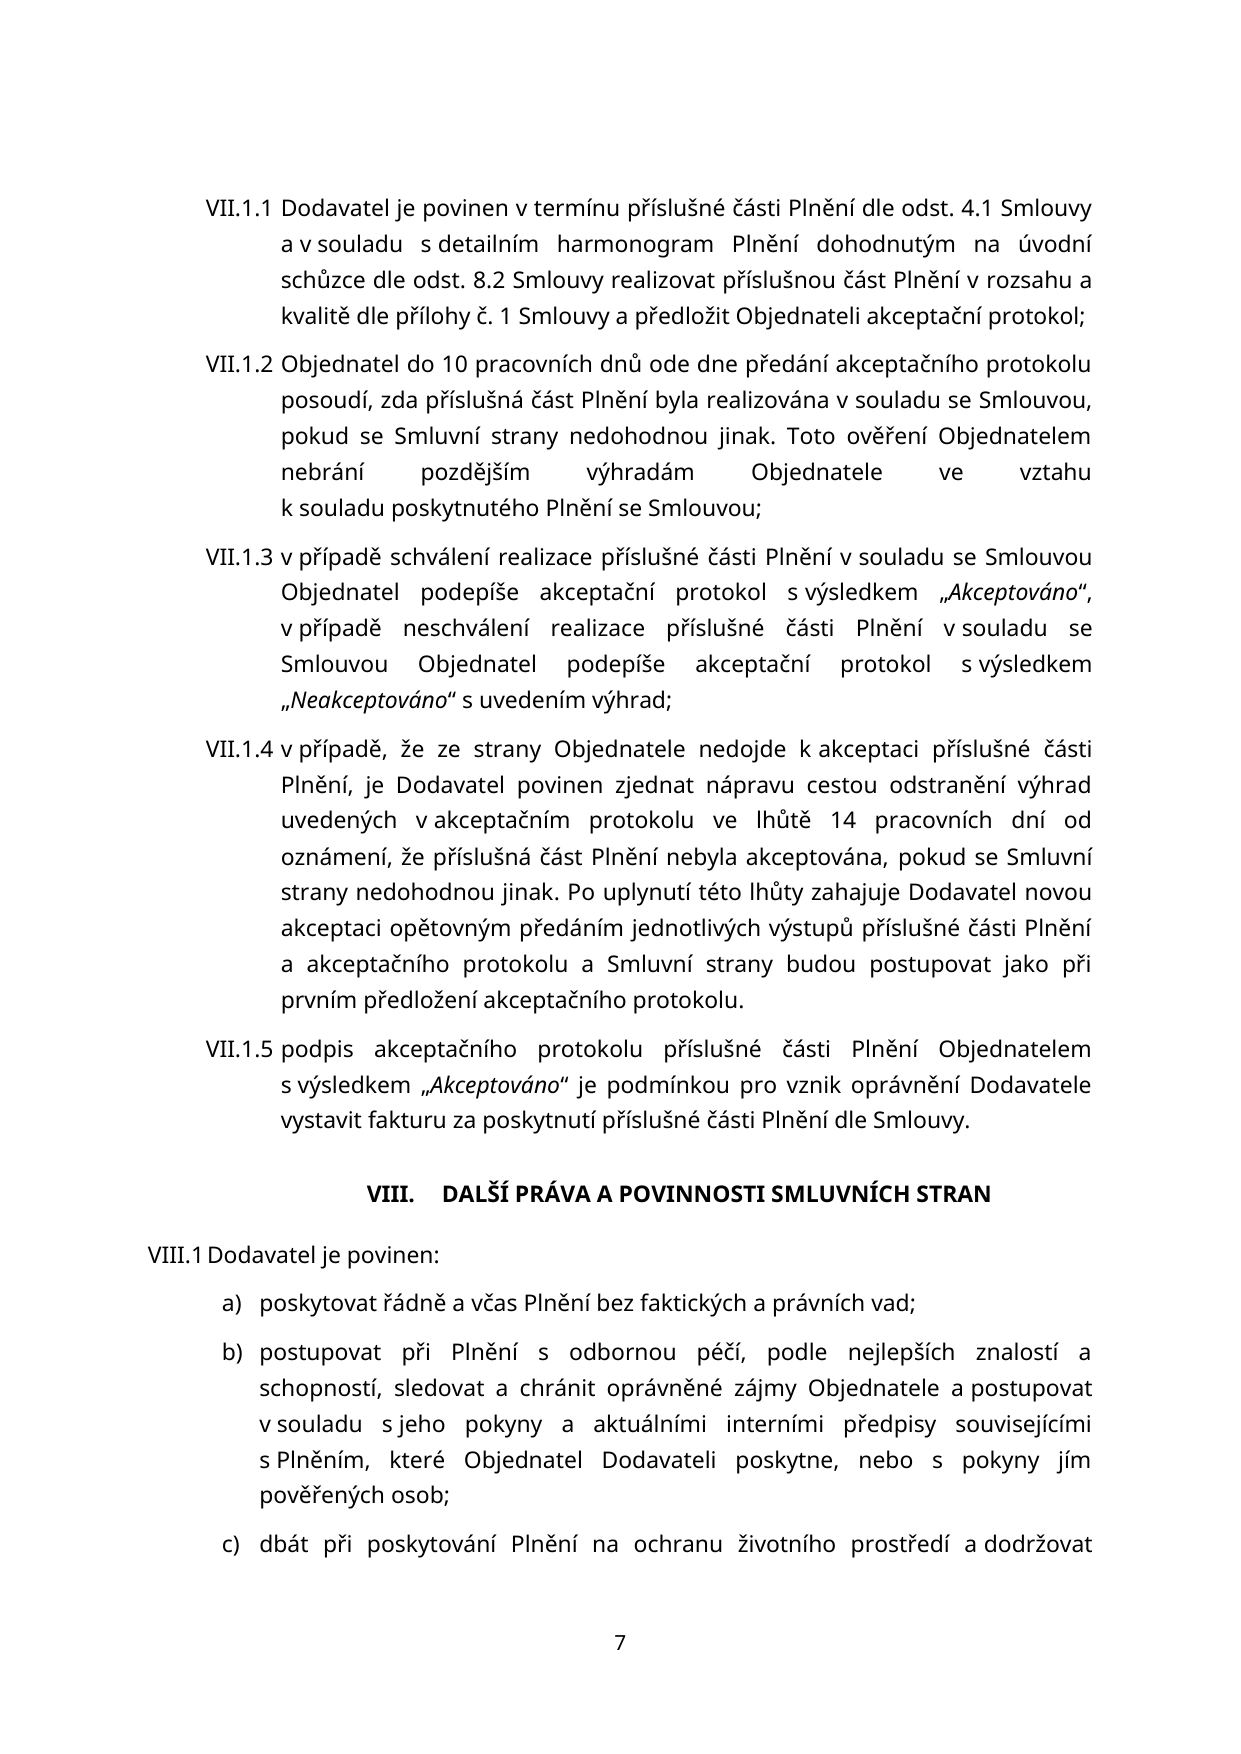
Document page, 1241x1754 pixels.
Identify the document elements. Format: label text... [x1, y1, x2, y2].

list postupovat při Plnění s odbornou péčí, podle nejlepších znalostí a schopností, sledovat a chránit oprávněné zájmy Objednatele a postupovat v souladu s jeho pokyny a aktuálními interními předpisy souvisejícími s Plněním, které Objednatel Dodavateli poskytne, nebo s pokyny jím pověřených osob; [222, 1336, 1092, 1511]
list Dodavatel je povinen: [148, 1239, 1092, 1270]
subtitle DALŠÍ PRÁVA A POVINNOSTI SMLUVNÍCH STRAN [266, 1178, 1092, 1209]
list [222, 1528, 1092, 1559]
list Dodavatel je povinen v termínu příslušné části Plnění dle odst. 4.1 Smlouvy a v souladu s detailním harmonogram Plnění dohodnutým na úvodní schůzce dle odst. 8.2 Smlouvy realizovat příslušnou část Plnění v rozsahu a kvalitě dle přílohy č. 1 Smlouvy a předložit Objednateli akceptační protokol; [206, 192, 1092, 331]
list v případě schválení realizace příslušné části Plnění v souladu se Smlouvou Objednatel podepíše akceptační protokol s výsledkem „Akceptováno“, v případě neschválení realizace příslušné části Plnění v souladu se Smlouvou Objednatel podepíše akceptační protokol s výsledkem „Neakceptováno“ s uvedením výhrad; [206, 540, 1092, 715]
list Objednatel do 10 pracovních dnů ode dne předání akceptačního protokolu posoudí, zda příslušná část Plnění byla realizována v souladu se Smlouvou, pokud se Smluvní strany nedohodnou jinak. Toto ověření Objednatelem nebrání pozdějším výhradám Objednatele ve vztahu k souladu poskytnutého Plnění se Smlouvou; [206, 348, 1092, 523]
list v případě, že ze strany Objednatele nedojde k akceptaci příslušné části Plnění, je Dodavatel povinen zjednat nápravu cestou odstranění výhrad uvedených v akceptačním protokolu ve lhůtě 14 pracovních dní od oznámení, že příslušná část Plnění nebyla akceptována, pokud se Smluvní strany nedohodnou jinak. Po uplynutí této lhůty zahajuje Dodavatel novou akceptaci opětovným předáním jednotlivých výstupů příslušné části Plnění a akceptačního protokolu a Smluvní strany budou postupovat jako při prvním předložení akceptačního protokolu. [206, 733, 1092, 1015]
list poskytovat řádně a včas Plnění bez faktických a právních vad; [222, 1287, 1092, 1318]
list podpis akceptačního protokolu příslušné části Plnění Objednatelem s výsledkem „Akceptováno“ je podmínkou pro vznik oprávnění Dodavatele vystavit fakturu za poskytnutí příslušné části Plnění dle Smlouvy. [206, 1033, 1092, 1136]
